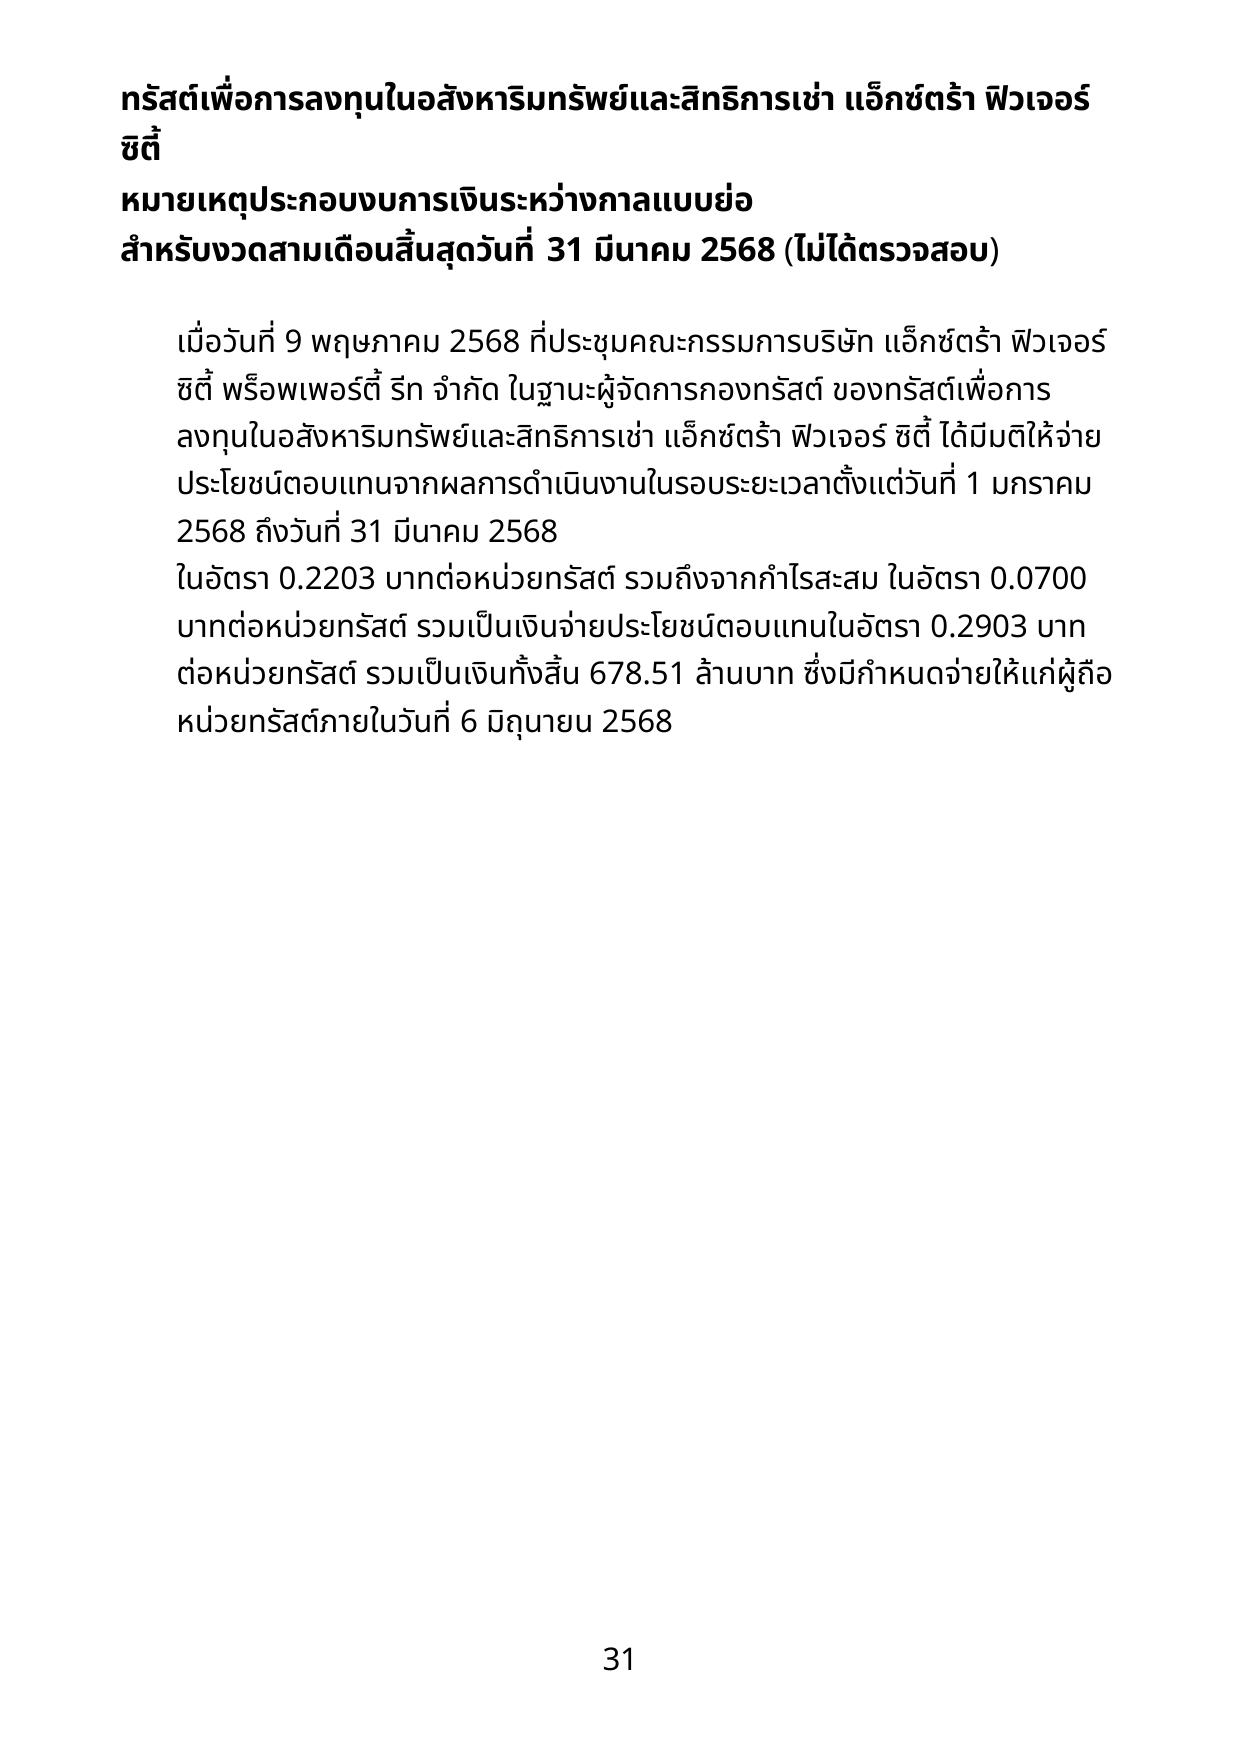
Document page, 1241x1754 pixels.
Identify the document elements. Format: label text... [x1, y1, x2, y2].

text เมื่อวันที่ 9 พฤษภาคม 2568 ที่ประชุมคณะกรรมการบริษัท แอ็กซ์ตร้า ฟิวเจอร์ ซิตี้ พร็อพเพอร์ตี้ รีท จำกัด ในฐานะผู้จัดการกองทรัสต์ ของทรัสต์เพื่อการลงทุนในอสังหาริมทรัพย์และสิทธิการเช่า แอ็กซ์ตร้า ฟิวเจอร์ ซิตี้ ได้มีมติให้จ่ายประโยชน์ตอบแทนจากผลการดำเนินงานในรอบระยะเวลาตั้งแต่วันที่ 1 มกราคม 2568 ถึงวันที่ 31 มีนาคม 2568 ในอัตรา 0.2203 บาทต่อหน่วยทรัสต์ รวมถึงจากกำไรสะสม ในอัตรา 0.0700 บาทต่อหน่วยทรัสต์ รวมเป็นเงินจ่ายประโยชน์ตอบแทนในอัตรา 0.2903 บาทต่อหน่วยทรัสต์ รวมเป็นเงินทั้งสิ้น 678.51 ล้านบาท ซึ่งมีกำหนดจ่ายให้แก่ผู้ถือหน่วยทรัสต์ภายในวันที่ 6 มิถุนายน 2568 [176, 319, 1117, 746]
